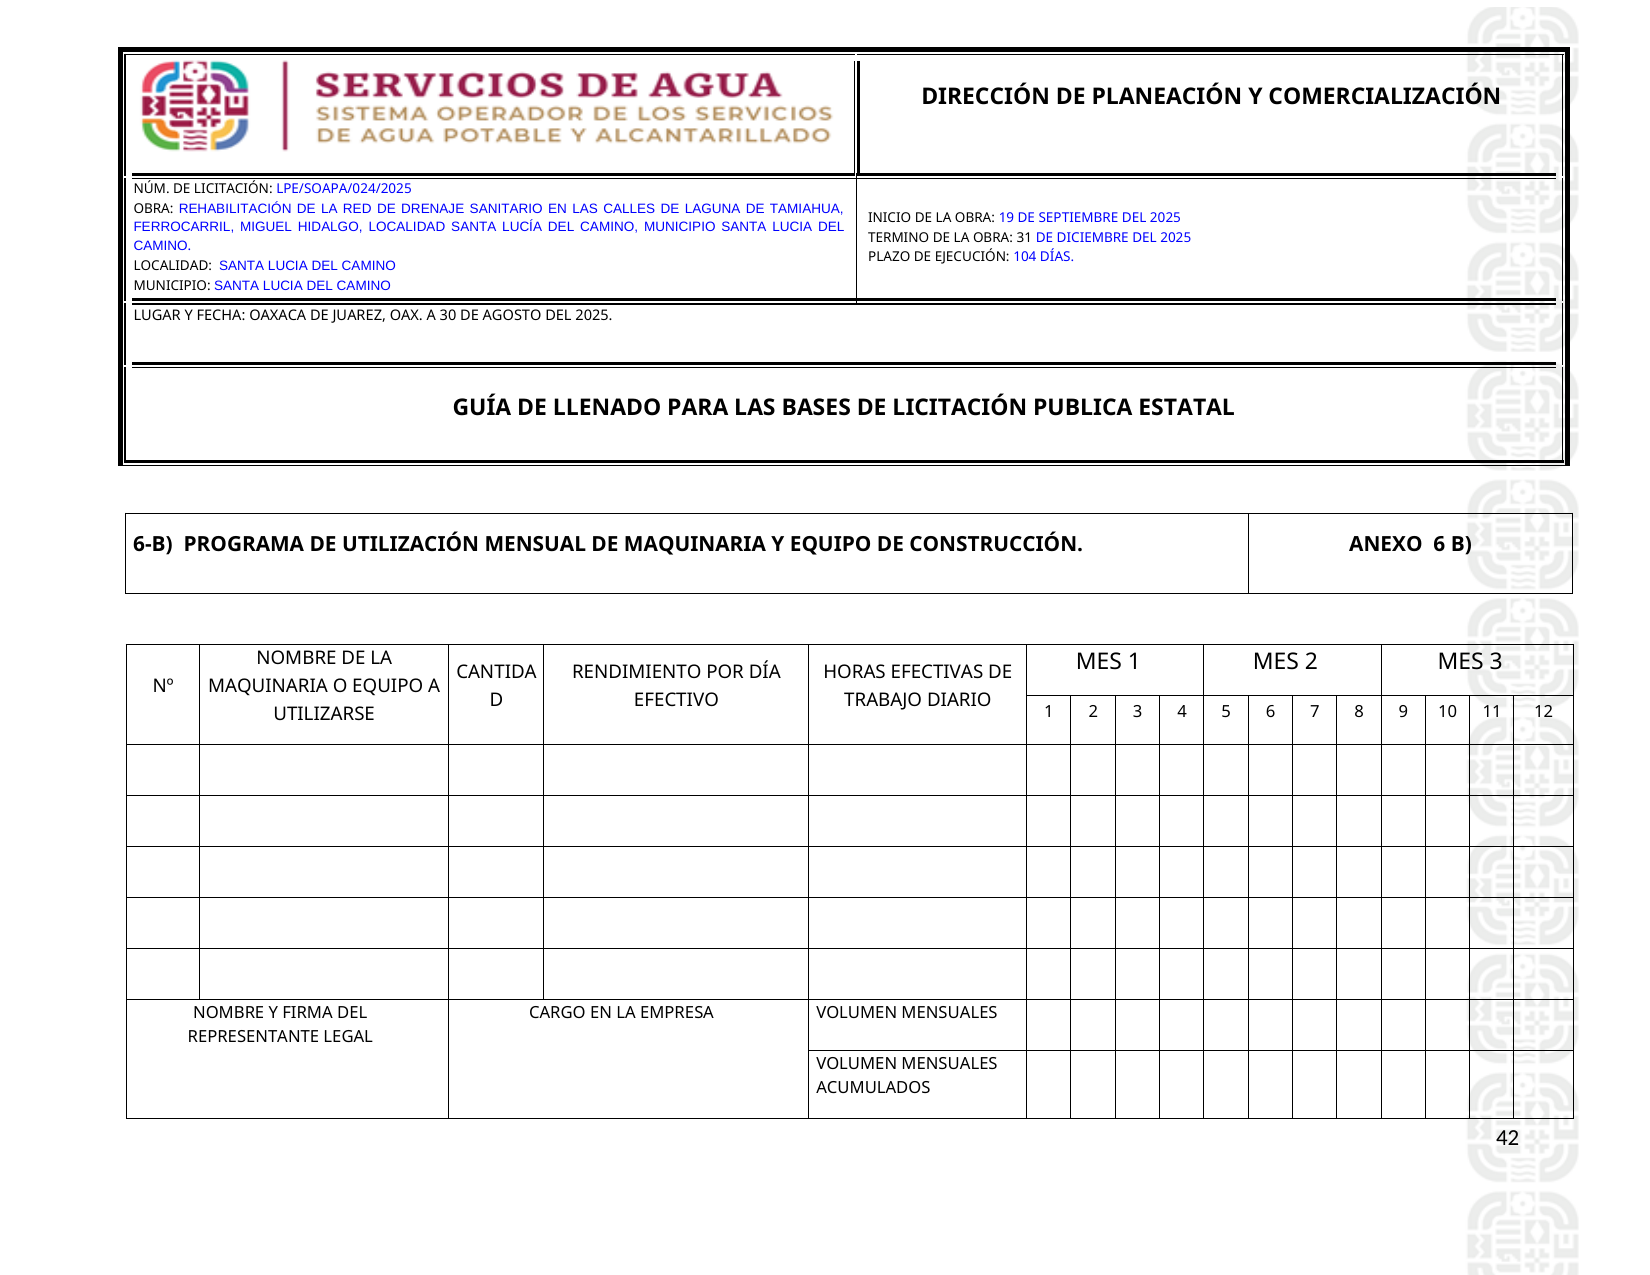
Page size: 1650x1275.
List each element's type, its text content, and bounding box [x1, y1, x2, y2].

table_cell [1293, 949, 1336, 999]
table_cell [1160, 1051, 1203, 1117]
table_cell [544, 847, 808, 897]
table_cell 8 [1337, 696, 1381, 744]
table_cell [544, 898, 808, 948]
table_cell [809, 898, 1026, 948]
table_cell [1027, 847, 1070, 897]
table_cell [1160, 745, 1203, 795]
table_cell [1514, 949, 1573, 999]
table_cell [809, 847, 1026, 897]
table_cell [1204, 1000, 1248, 1050]
table_cell [1160, 898, 1203, 948]
table_cell [809, 796, 1026, 846]
table_cell [1027, 1051, 1070, 1117]
table_cell [544, 949, 808, 999]
table_cell [1204, 1051, 1248, 1117]
table_cell 5 [1204, 696, 1248, 744]
table_header MES 3 [1382, 645, 1573, 695]
table_cell [127, 898, 199, 948]
table_header HORAS EFECTIVAS DE TRABAJO DIARIO [809, 645, 1026, 744]
table_cell [1204, 949, 1248, 999]
table_cell [449, 949, 543, 999]
table_header RENDIMIENTO POR DÍA EFECTIVO [544, 645, 808, 744]
table_cell [1337, 949, 1381, 999]
table_cell VOLUMEN MENSUALES ACUMULADOS [809, 1051, 1026, 1117]
table_cell [127, 847, 199, 897]
table_cell [1337, 847, 1381, 897]
table_cell [1027, 949, 1070, 999]
table_cell [200, 847, 448, 897]
table_cell [1426, 745, 1469, 795]
table_cell [1514, 847, 1573, 897]
table_cell [1071, 898, 1115, 948]
table_cell 11 [1470, 696, 1513, 744]
table_cell [1382, 745, 1425, 795]
table_cell [1071, 796, 1115, 846]
table_cell [1071, 847, 1115, 897]
table_cell [1204, 898, 1248, 948]
picture [137, 55, 840, 166]
table_cell [1249, 796, 1292, 846]
table_cell [1426, 1051, 1469, 1117]
table_header NOMBRE DE LA MAQUINARIA O EQUIPO A UTILIZARSE [200, 645, 448, 744]
table_header MES 2 [1204, 645, 1381, 695]
table_cell [1293, 745, 1336, 795]
table_header 6-B) PROGRAMA DE UTILIZACIÓN MENSUAL DE MAQUINARIA Y EQUIPO DE CONSTRUCCIÓN. [126, 514, 1248, 593]
table_cell [1071, 949, 1115, 999]
table_cell [1382, 949, 1425, 999]
picture [1452, 52, 1565, 465]
table_cell [1027, 1000, 1070, 1050]
table_cell [1249, 898, 1292, 948]
table_cell [1382, 1000, 1425, 1050]
table_cell [1426, 796, 1469, 846]
table_cell [200, 796, 448, 846]
table_cell [1160, 847, 1203, 897]
table_cell [1470, 745, 1513, 795]
table_cell [1204, 796, 1248, 846]
table_cell [200, 745, 448, 795]
table_cell [1337, 745, 1381, 795]
table_cell [1116, 898, 1159, 948]
table_cell [449, 796, 543, 846]
table_cell [1514, 745, 1573, 795]
table_cell [127, 949, 199, 999]
table_cell 7 [1293, 696, 1336, 744]
table_cell [1116, 796, 1159, 846]
table_cell [449, 745, 543, 795]
table_cell [127, 796, 199, 846]
table_cell [1337, 1051, 1381, 1117]
table_cell [1249, 1051, 1292, 1117]
table_header Nº [127, 645, 199, 744]
table_cell [1116, 847, 1159, 897]
table_cell [1382, 1051, 1425, 1117]
table_cell [1470, 1000, 1513, 1050]
table_cell [1382, 847, 1425, 897]
table_cell [809, 745, 1026, 795]
table_cell 2 [1071, 696, 1115, 744]
table_cell [1514, 1000, 1573, 1050]
table_cell [1071, 1051, 1115, 1117]
table_cell [1160, 796, 1203, 846]
table_cell [1116, 1000, 1159, 1050]
table_cell [1293, 1051, 1336, 1117]
table_cell 4 [1160, 696, 1203, 744]
table_cell [1426, 898, 1469, 948]
table_cell [1293, 796, 1336, 846]
table_cell [1293, 1000, 1336, 1050]
table_cell [200, 898, 448, 948]
table_cell [449, 898, 543, 948]
table_cell [1204, 745, 1248, 795]
table_cell [1514, 898, 1573, 948]
table_cell [1027, 745, 1070, 795]
table_cell [1027, 796, 1070, 846]
table_cell [1116, 1051, 1159, 1117]
table_cell [1293, 847, 1336, 897]
table_cell [544, 796, 808, 846]
table_cell 1 [1027, 696, 1070, 744]
table_cell [1470, 1051, 1513, 1117]
table_header ANEXO 6 B) [1249, 514, 1572, 593]
table_cell [200, 949, 448, 999]
table_cell [1514, 796, 1573, 846]
table_cell CARGO EN LA EMPRESA [449, 1000, 808, 1117]
table_cell [1071, 1000, 1115, 1050]
table_header MES 1 [1027, 645, 1203, 695]
table_cell 10 [1426, 696, 1469, 744]
table_cell 6 [1249, 696, 1292, 744]
table_cell [1249, 847, 1292, 897]
table_cell [1160, 1000, 1203, 1050]
table_cell [544, 745, 808, 795]
table_cell [1470, 898, 1513, 948]
table_cell [1470, 949, 1513, 999]
table_header CANTIDAD [449, 645, 543, 744]
table_cell [1071, 745, 1115, 795]
table_cell [1249, 745, 1292, 795]
table_cell [1382, 898, 1425, 948]
picture [1452, 7, 1582, 1275]
table_cell [1116, 745, 1159, 795]
table_cell [1116, 949, 1159, 999]
table_cell [1337, 796, 1381, 846]
table_cell [1293, 898, 1336, 948]
table_cell [1426, 949, 1469, 999]
table_cell [1027, 898, 1070, 948]
table_cell [1249, 949, 1292, 999]
table_cell [1249, 1000, 1292, 1050]
table_cell [1382, 796, 1425, 846]
table_cell NOMBRE Y FIRMA DEL REPRESENTANTE LEGAL [127, 1000, 448, 1117]
table_cell [1426, 847, 1469, 897]
table_cell VOLUMEN MENSUALES [809, 1000, 1026, 1050]
table_cell [449, 847, 543, 897]
table_cell [1337, 1000, 1381, 1050]
table_cell [1204, 847, 1248, 897]
table_cell [127, 745, 199, 795]
table_cell [1514, 1051, 1573, 1117]
table_cell [1426, 1000, 1469, 1050]
table_cell 9 [1382, 696, 1425, 744]
table_cell [1337, 898, 1381, 948]
table_cell 12 [1514, 696, 1573, 744]
table_cell [809, 949, 1026, 999]
table_cell [1470, 847, 1513, 897]
table_cell [1160, 949, 1203, 999]
table_cell [1470, 796, 1513, 846]
table_cell 3 [1116, 696, 1159, 744]
